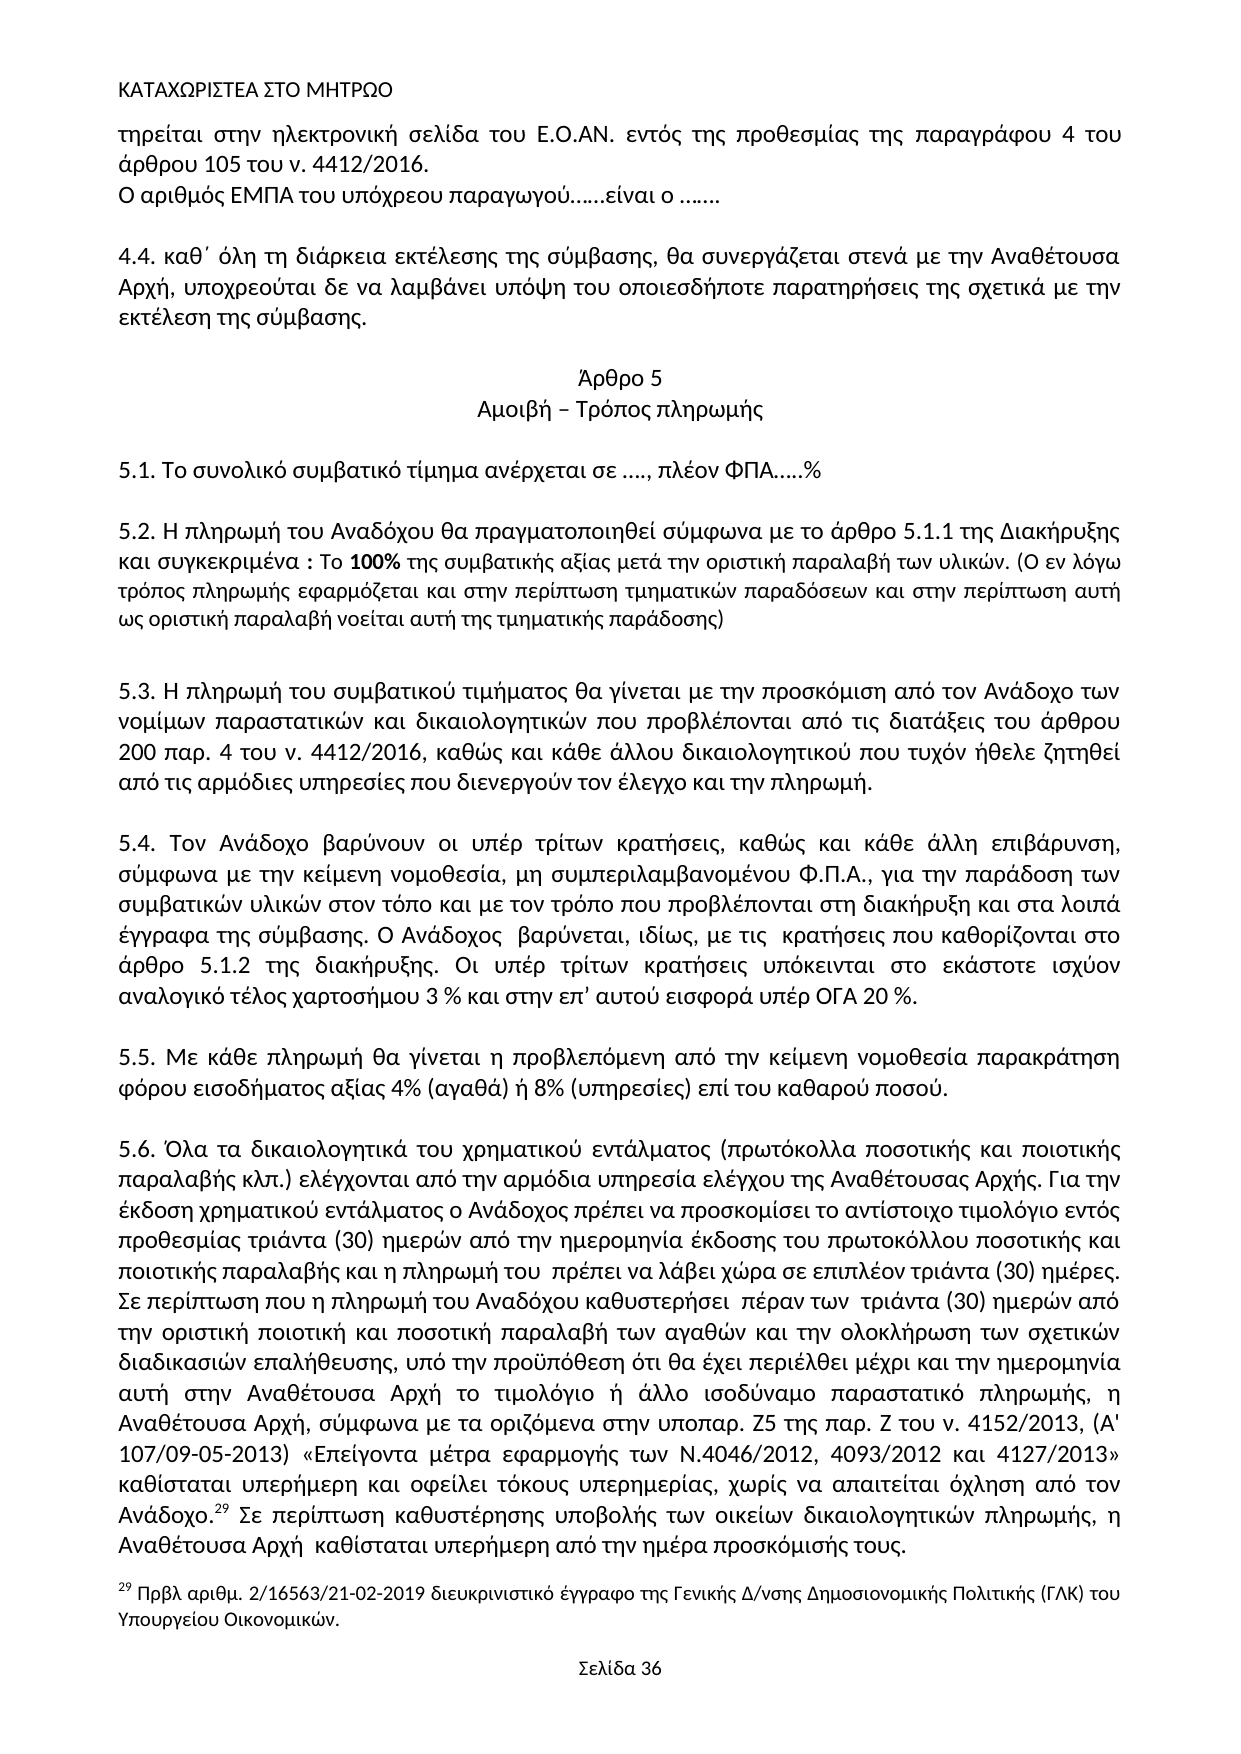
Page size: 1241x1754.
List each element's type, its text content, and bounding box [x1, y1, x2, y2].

text 5.3. Η πληρωμή του συμβατικού τιμήματος θα γίνεται με την προσκόμιση από τον Ανάδοχο των νομίμων παραστατικών και δικαιολογητικών που προβλέπονται από τις διατάξεις του άρθρου 200 παρ. 4 του ν. 4412/2016, καθώς και κάθε άλλου δικαιολογητικού που τυχόν ήθελε ζητηθεί από τις αρμόδιες υπηρεσίες που διενεργούν τον έλεγχο και την πληρωμή. [118, 675, 1122, 797]
text 5.6. Όλα τα δικαιολογητικά του χρηματικού εντάλματος (πρωτόκολλα ποσοτικής και ποιοτικής παραλαβής κλπ.) ελέγχονται από την αρμόδια υπηρεσία ελέγχου της Αναθέτουσας Αρχής. Για την έκδοση χρηματικού εντάλματος ο Ανάδοχος πρέπει να προσκομίσει το αντίστοιχο τιμολόγιο εντός προθεσμίας τριάντα (30) ημερών από την ημερομηνία έκδοσης του πρωτοκόλλου ποσοτικής και ποιοτικής παραλαβής και η πληρωμή του πρέπει να λάβει χώρα σε επιπλέον τριάντα (30) ημέρες. [118, 1133, 1122, 1285]
text 5.2. Η πληρωμή του Αναδόχου θα πραγματοποιηθεί σύμφωνα με το άρθρο 5.1.1 της Διακήρυξης και συγκεκριμένα : Το 100% της συμβατικής αξίας μετά την οριστική παραλαβή των υλικών. (Ο εν λόγω τρόπος πληρωμής εφαρμόζεται και στην περίπτωση τμηματικών παραδόσεων και στην περίπτωση αυτή ως οριστική παραλαβή νοείται αυτή της τμηματικής παράδοσης) [118, 515, 1122, 632]
text 4.4. καθ΄ όλη τη διάρκεια εκτέλεσης της σύμβασης, θα συνεργάζεται στενά με την Αναθέτουσα Αρχή, υποχρεούται δε να λαμβάνει υπόψη του οποιεσδήποτε παρατηρήσεις της σχετικά με την εκτέλεση της σύμβασης. [118, 240, 1122, 332]
text Σε περίπτωση που η πληρωμή του Αναδόχου καθυστερήσει πέραν των τριάντα (30) ημερών από την οριστική ποιοτική και ποσοτική παραλαβή των αγαθών και την ολοκλήρωση των σχετικών διαδικασιών επαλήθευσης, υπό την προϋπόθεση ότι θα έχει περιέλθει μέχρι και την ημερομηνία αυτή στην Αναθέτουσα Αρχή το τιμολόγιο ή άλλο ισοδύναμο παραστατικό πληρωμής, η Αναθέτουσα Αρχή, σύμφωνα με τα οριζόμενα στην υποπαρ. Ζ5 της παρ. Ζ του ν. 4152/2013, (Α' 107/09-05-2013) «Επείγοντα μέτρα εφαρμογής των Ν.4046/2012, 4093/2012 και 4127/2013» καθίσταται υπερήμερη και οφείλει τόκους υπερημερίας, χωρίς να απαιτείται όχληση από τον Ανάδοχο. Σε περίπτωση καθυστέρησης υποβολής των οικείων δικαιολογητικών πληρωμής, η Αναθέτουσα Αρχή καθίσταται υπερήμερη από την ημέρα προσκόμισής τους. [118, 1285, 1122, 1560]
text Άρθρο 5 [118, 362, 1122, 393]
text Αμοιβή – Τρόπος πληρωμής [118, 393, 1122, 423]
text 5.1. Το συνολικό συμβατικό τίμημα ανέρχεται σε …., πλέον ΦΠΑ…..% [118, 454, 1122, 484]
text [118, 118, 1122, 179]
text Ο αριθμός ΕΜΠΑ του υπόχρεου παραγωγού……είναι ο ……. [118, 179, 1122, 210]
text 5.5. Με κάθε πληρωμή θα γίνεται η προβλεπόμενη από την κείμενη νομοθεσία παρακράτηση φόρου εισοδήματος αξίας 4% (αγαθά) ή 8% (υπηρεσίες) επί του καθαρού ποσού. [118, 1041, 1122, 1102]
text 5.4. Toν Ανάδοχο βαρύνουν οι υπέρ τρίτων κρατήσεις, καθώς και κάθε άλλη επιβάρυνση, σύμφωνα με την κείμενη νομοθεσία, μη συμπεριλαμβανομένου Φ.Π.Α., για την παράδοση των συμβατικών υλικών στον τόπο και με τον τρόπο που προβλέπονται στη διακήρυξη και στα λοιπά έγγραφα της σύμβασης. Ο Ανάδοχος βαρύνεται, ιδίως, με τις κρατήσεις που καθορίζονται στο άρθρο 5.1.2 της διακήρυξης. Οι υπέρ τρίτων κρατήσεις υπόκεινται στο εκάστοτε ισχύον αναλογικό τέλος χαρτοσήμου 3 % και στην επ’ αυτού εισφορά υπέρ ΟΓΑ 20 %. [118, 828, 1122, 1011]
